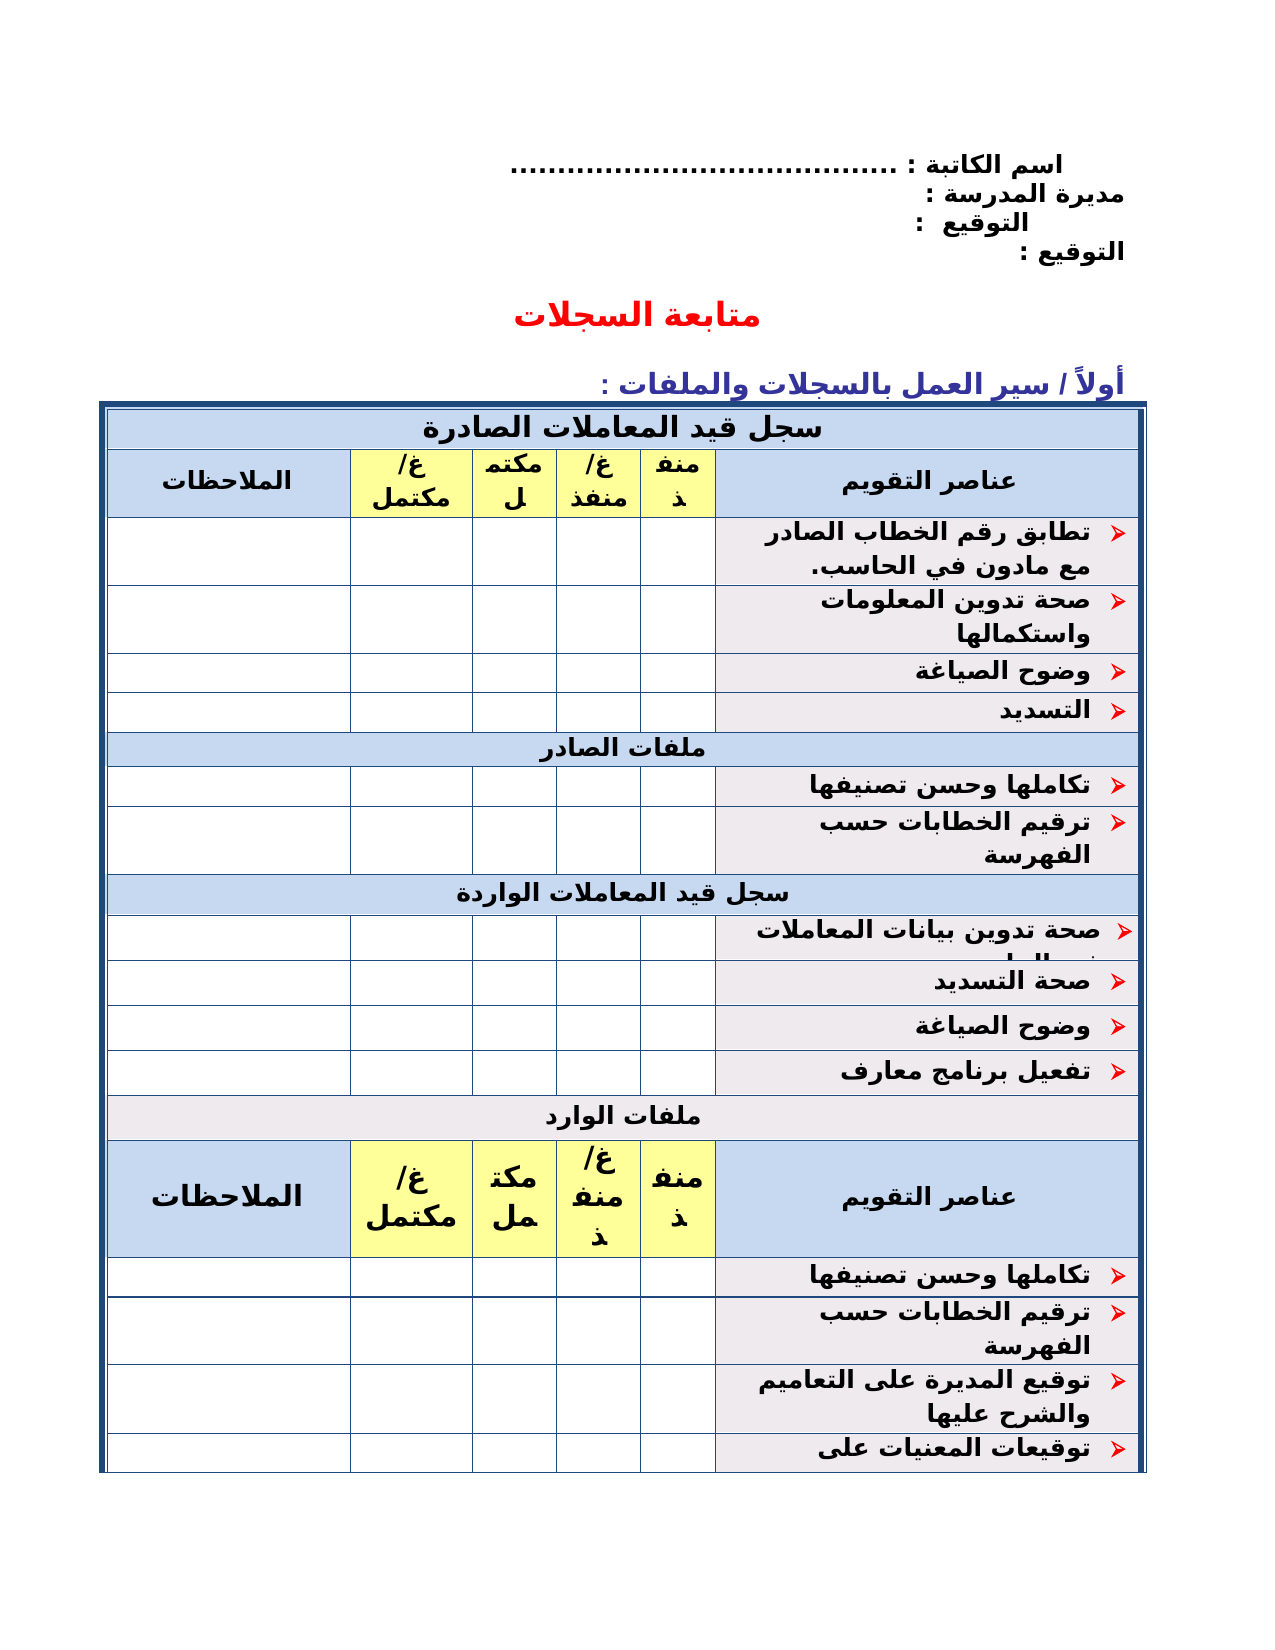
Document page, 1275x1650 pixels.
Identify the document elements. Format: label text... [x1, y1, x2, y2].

table_cell الملاحظات [108, 1141, 350, 1257]
table_cell [108, 961, 350, 1004]
table_cell [108, 693, 350, 732]
table_cell [108, 1051, 350, 1094]
text التوقيع : التوقيع : [150, 208, 1125, 267]
table_cell [641, 767, 715, 806]
table_cell وضوح الصياغة [716, 654, 1138, 692]
table_cell صحة تدوين بيانات المعاملات في الحاسب [716, 916, 1138, 959]
table_cell [473, 1258, 556, 1296]
table_cell غ/مكتمل [351, 450, 472, 517]
table_cell [641, 654, 715, 692]
table_cell [641, 1258, 715, 1296]
table_cell [351, 1051, 472, 1094]
table_cell [473, 586, 556, 653]
table_cell [351, 961, 472, 1004]
table_cell [473, 1298, 556, 1364]
table_cell [641, 518, 715, 584]
table_cell [641, 586, 715, 653]
table_cell [473, 654, 556, 692]
table_cell [351, 1298, 472, 1364]
table_cell مكتمل [473, 450, 556, 517]
table_cell [473, 1434, 556, 1472]
table_cell [351, 518, 472, 584]
table_cell صحة التسديد [716, 961, 1138, 1004]
table_cell غ/منفذ [557, 1141, 640, 1257]
table_cell [557, 586, 640, 653]
table_cell غ/منفذ [557, 450, 640, 517]
table_cell [557, 693, 640, 732]
table_cell عناصر التقويم [716, 1141, 1138, 1257]
table_cell [641, 961, 715, 1004]
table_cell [716, 1434, 1138, 1472]
table_cell [557, 916, 640, 959]
table_cell غ/مكتمل [351, 1141, 472, 1257]
table_cell عناصر التقويم [716, 450, 1138, 517]
table_cell [351, 1258, 472, 1296]
table_cell [473, 1006, 556, 1049]
table_cell [641, 1051, 715, 1094]
table_cell [557, 518, 640, 584]
table_cell [557, 1051, 640, 1094]
table_cell [351, 767, 472, 806]
table_cell [351, 586, 472, 653]
table_cell [108, 1006, 350, 1049]
table_cell [641, 916, 715, 959]
table_cell [557, 1298, 640, 1364]
table_cell سجل قيد المعاملات الواردة [108, 875, 1138, 914]
table_cell [473, 767, 556, 806]
table_cell الملاحظات [108, 450, 350, 517]
table_cell [108, 586, 350, 653]
table_cell [473, 807, 556, 874]
text أولاً / سير العمل بالسجلات والملفات : [150, 367, 1125, 401]
table_cell [108, 767, 350, 806]
table_cell ملفات الصادر [108, 733, 1138, 766]
table_cell [641, 1298, 715, 1364]
table_cell [641, 1434, 715, 1472]
table_cell [351, 916, 472, 959]
table_cell [473, 961, 556, 1004]
table_cell [108, 916, 350, 959]
text اسم الكاتبة : ......................................... مديرة المدرسة : [150, 150, 1125, 208]
table_cell [108, 1365, 350, 1432]
table_cell تطابق رقم الخطاب الصادر مع مادون في الحاسب. [716, 518, 1138, 584]
table_cell [108, 1258, 350, 1296]
table_cell [351, 1434, 472, 1472]
table_cell ترقيم الخطابات حسب الفهرسة [716, 1298, 1138, 1364]
text متابعة السجلات [150, 295, 1125, 334]
table_cell [557, 1434, 640, 1472]
table_cell [351, 1365, 472, 1432]
table_cell [557, 767, 640, 806]
table_cell [351, 693, 472, 732]
table_cell [351, 1006, 472, 1049]
table_cell [108, 1298, 350, 1364]
table_cell [351, 654, 472, 692]
table_cell [557, 1258, 640, 1296]
table_cell [473, 693, 556, 732]
table_cell منفذ [641, 1141, 715, 1257]
table_cell [641, 1006, 715, 1049]
table_cell [473, 518, 556, 584]
table_cell منفذ [641, 450, 715, 517]
table_cell ترقيم الخطابات حسب الفهرسة [716, 807, 1138, 874]
table_cell وضوح الصياغة [716, 1006, 1138, 1049]
table_cell [641, 1365, 715, 1432]
table_cell [108, 518, 350, 584]
table_cell توقيع المديرة على التعاميم والشرح عليها [716, 1365, 1138, 1432]
table_cell [473, 1051, 556, 1094]
table_cell التسديد [716, 693, 1138, 732]
table_header سجل قيد المعاملات الصادرة [108, 410, 1138, 448]
table_cell [108, 807, 350, 874]
table_cell [473, 1365, 556, 1432]
table_cell [108, 654, 350, 692]
table_cell [641, 807, 715, 874]
table_cell ملفات الوارد [108, 1096, 1138, 1139]
table_cell [557, 807, 640, 874]
table_cell [557, 1006, 640, 1049]
table_cell [557, 654, 640, 692]
table_cell تكاملها وحسن تصنيفها [716, 767, 1138, 806]
table_cell تفعيل برنامج معارف [716, 1051, 1138, 1094]
table_cell [557, 961, 640, 1004]
table_cell [641, 693, 715, 732]
table_cell [473, 916, 556, 959]
table_cell مكتمل [473, 1141, 556, 1257]
table_cell [108, 1434, 350, 1472]
table_cell صحة تدوين المعلومات واستكمالها [716, 586, 1138, 653]
table_cell [351, 807, 472, 874]
table_cell [557, 1365, 640, 1432]
table_cell تكاملها وحسن تصنيفها [716, 1258, 1138, 1296]
